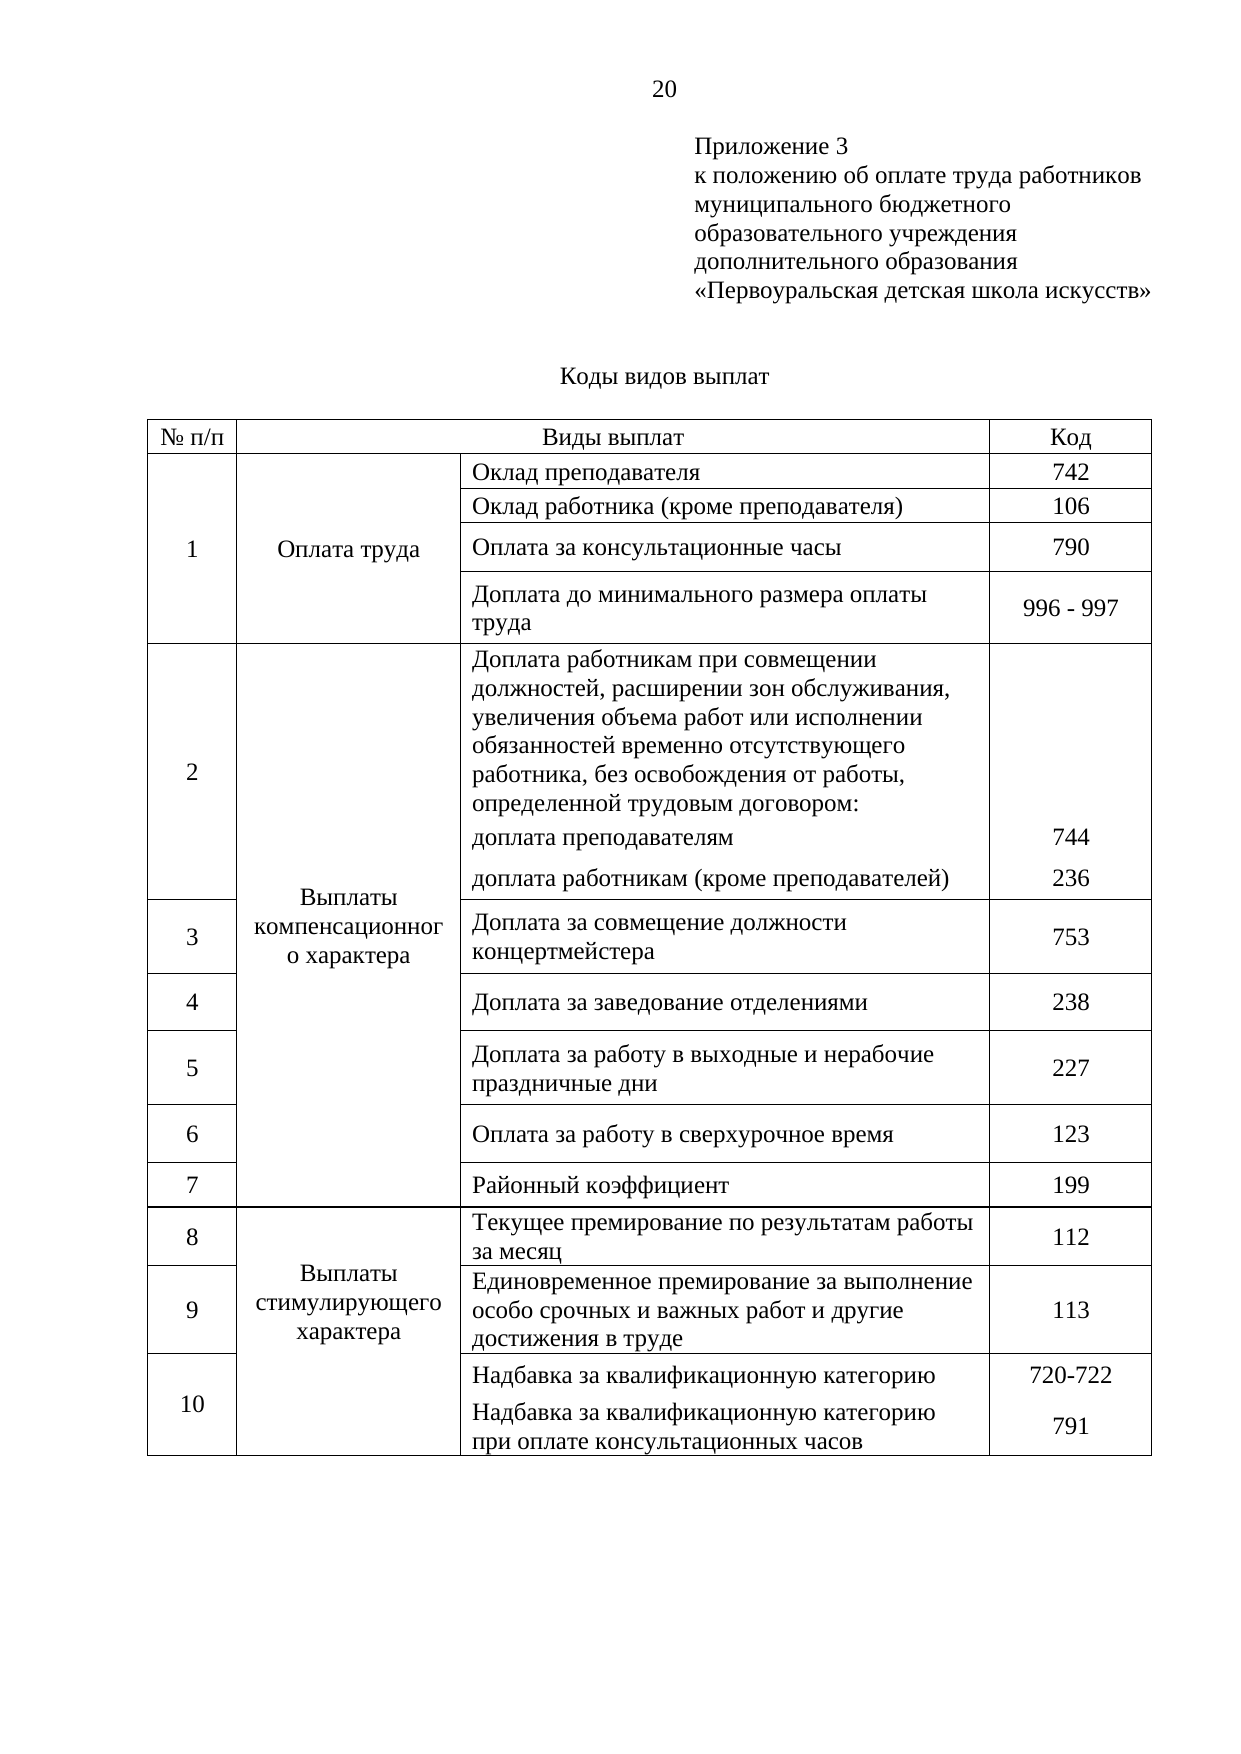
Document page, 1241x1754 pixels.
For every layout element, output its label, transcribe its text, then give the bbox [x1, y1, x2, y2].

table_cell 4 [148, 974, 236, 1030]
table_cell Доплата работникам при совмещении должностей, расширении зон обслуживания, увеличения объема работ или исполнении обязанностей временно отсутствующего работника, без освобождения от работы, определенной трудовым договором: [461, 644, 989, 817]
table_cell Доплата за заведование отделениями [461, 974, 989, 1030]
table_cell доплата преподавателям [461, 817, 989, 856]
text Приложение 3 [694, 131, 1152, 160]
table_cell 791 [990, 1396, 1151, 1454]
table_cell Выплаты стимулирующего характера [237, 1208, 460, 1396]
table_cell доплата работникам (кроме преподавателей) [461, 856, 989, 898]
table_cell 199 [990, 1163, 1151, 1206]
table_header Виды выплат [237, 420, 989, 453]
table_header № п/п [148, 420, 236, 453]
table_cell 238 [990, 974, 1151, 1030]
table_cell Доплата до минимального размера оплаты труда [461, 572, 989, 643]
table_cell 753 [990, 900, 1151, 973]
table_cell 2 [148, 644, 236, 898]
table_cell 236 [990, 856, 1151, 898]
table_cell Надбавка за квалификационную категорию при оплате консультационных часов [461, 1396, 989, 1454]
table_cell Оклад преподавателя [461, 454, 989, 488]
table_cell Районный коэффициент [461, 1163, 989, 1206]
table_cell 7 [148, 1163, 236, 1206]
table_cell 106 [990, 489, 1151, 522]
table_cell 5 [148, 1031, 236, 1104]
table_cell 3 [148, 900, 236, 973]
table_cell 10 [148, 1354, 236, 1454]
title Коды видов выплат [177, 361, 1152, 390]
table_cell [237, 1396, 460, 1454]
table_cell 1 [148, 454, 236, 643]
table_cell Доплата за совмещение должности концертмейстера [461, 900, 989, 973]
table_cell 8 [148, 1208, 236, 1265]
table_cell 112 [990, 1208, 1151, 1265]
table_cell 996 - 997 [990, 572, 1151, 643]
table_cell Выплаты компенсационного характера [237, 644, 460, 1206]
table_cell Доплата за работу в выходные и нерабочие праздничные дни [461, 1031, 989, 1104]
table_header Код [990, 420, 1151, 453]
table_cell 227 [990, 1031, 1151, 1104]
table_cell [990, 644, 1151, 817]
table_cell 123 [990, 1105, 1151, 1162]
table_cell 744 [990, 817, 1151, 856]
table_cell 113 [990, 1266, 1151, 1352]
table_cell Оплата за работу в сверхурочное время [461, 1105, 989, 1162]
table_cell 9 [148, 1266, 236, 1352]
table_cell 742 [990, 454, 1151, 488]
table_cell Надбавка за квалификационную категорию [461, 1354, 989, 1396]
table_cell Единовременное премирование за выполнение особо срочных и важных работ и другие достижения в труде [461, 1266, 989, 1352]
table_cell 6 [148, 1105, 236, 1162]
table_cell 790 [990, 523, 1151, 571]
text к положению об оплате труда работников муниципального бюджетного образовательного учреждения дополнительного образования «Первоуральская детская школа искусств» [694, 160, 1152, 304]
table_cell Оклад работника (кроме преподавателя) [461, 489, 989, 522]
table_cell Оплата труда [237, 454, 460, 643]
table_cell 720-722 [990, 1354, 1151, 1396]
table_cell Оплата за консультационные часы [461, 523, 989, 571]
table_cell Текущее премирование по результатам работы за месяц [461, 1208, 989, 1265]
